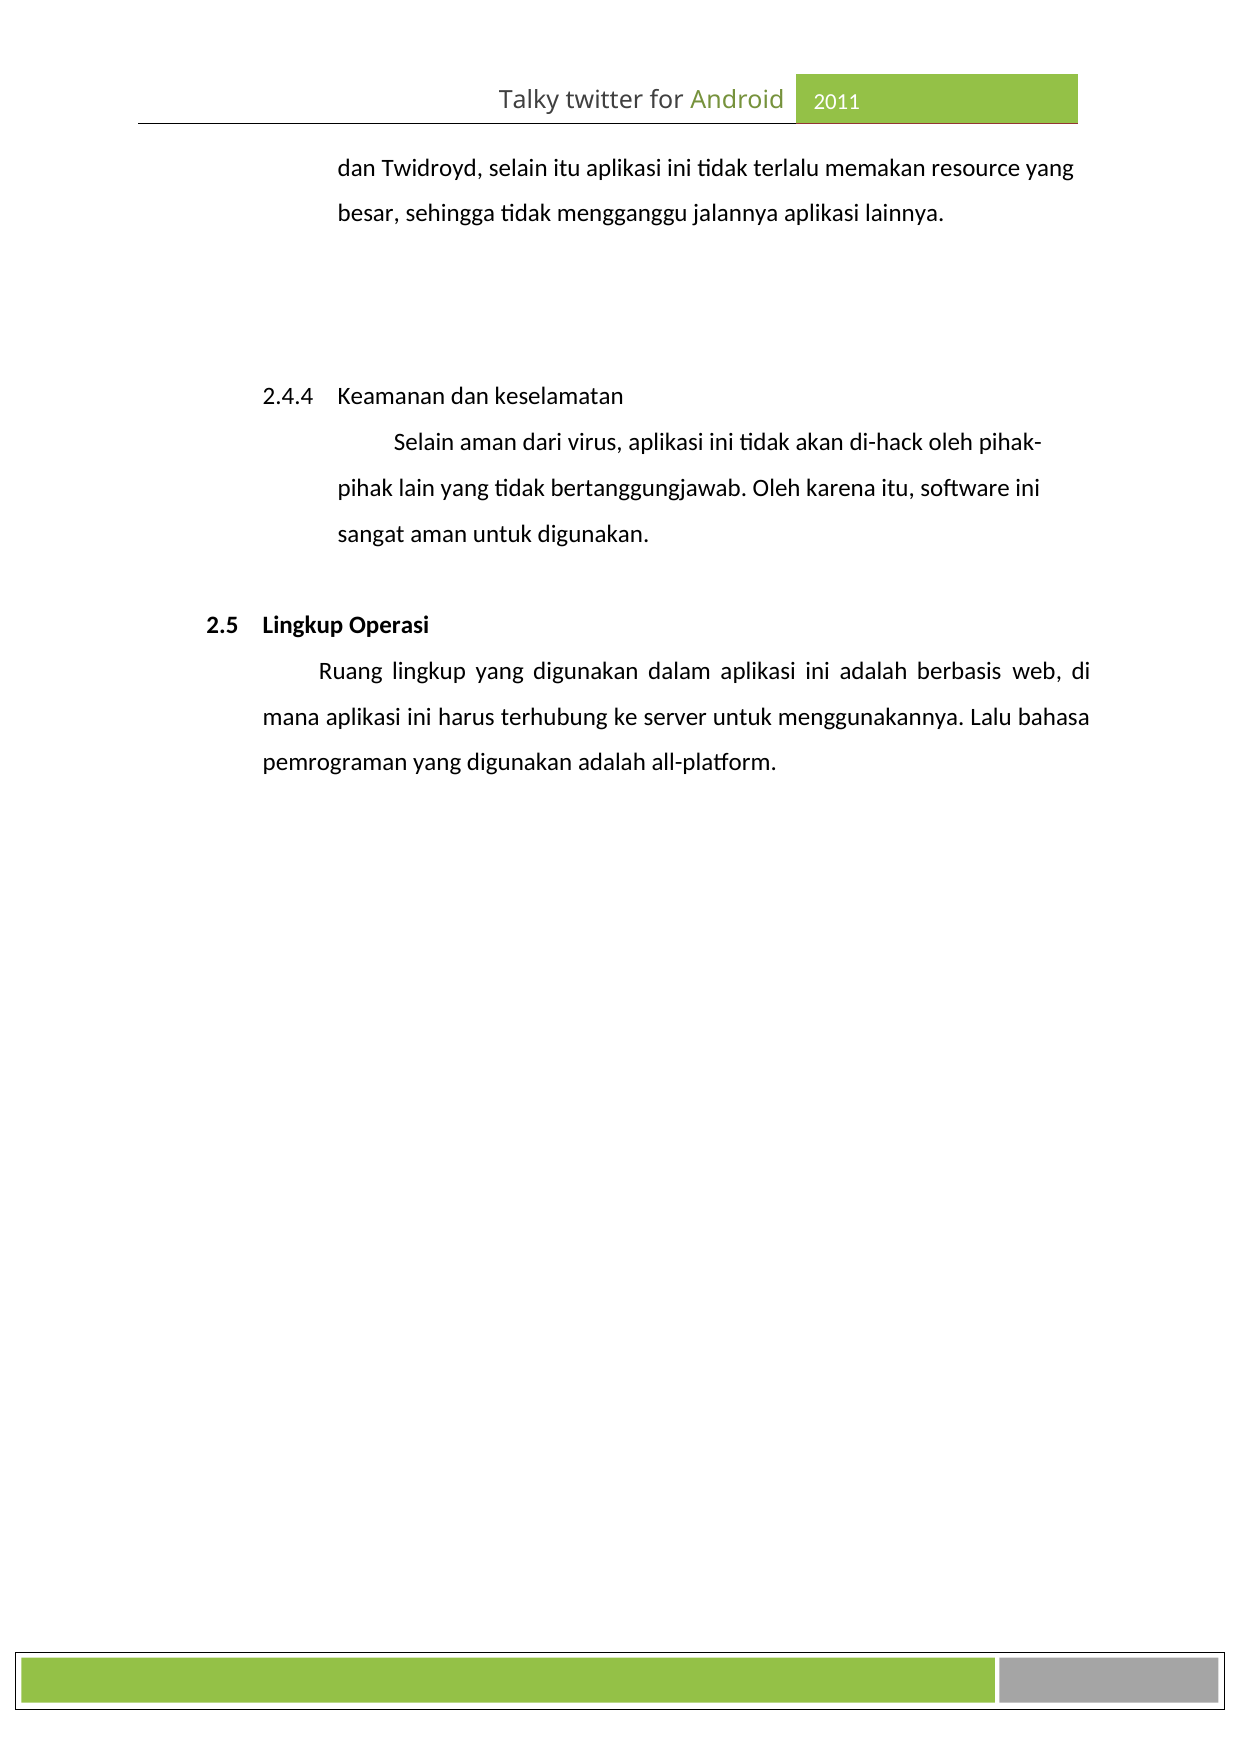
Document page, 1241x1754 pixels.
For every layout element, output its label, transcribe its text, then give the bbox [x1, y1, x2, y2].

list Lingkup Operasi [206, 609, 1090, 640]
list Keamanan dan keselamatan [262, 381, 1090, 411]
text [337, 152, 1090, 228]
text Selain aman dari virus, aplikasi ini tidak akan di-hack oleh pihak-pihak lain yang tidak bertanggungjawab. Oleh karena itu, software ini sangat aman untuk digunakan. [337, 426, 1090, 548]
text Ruang lingkup yang digunakan dalam aplikasi ini adalah berbasis web, di mana aplikasi ini harus terhubung ke server untuk menggunakannya. Lalu bahasa pemrograman yang digunakan adalah all-platform. [262, 655, 1090, 777]
